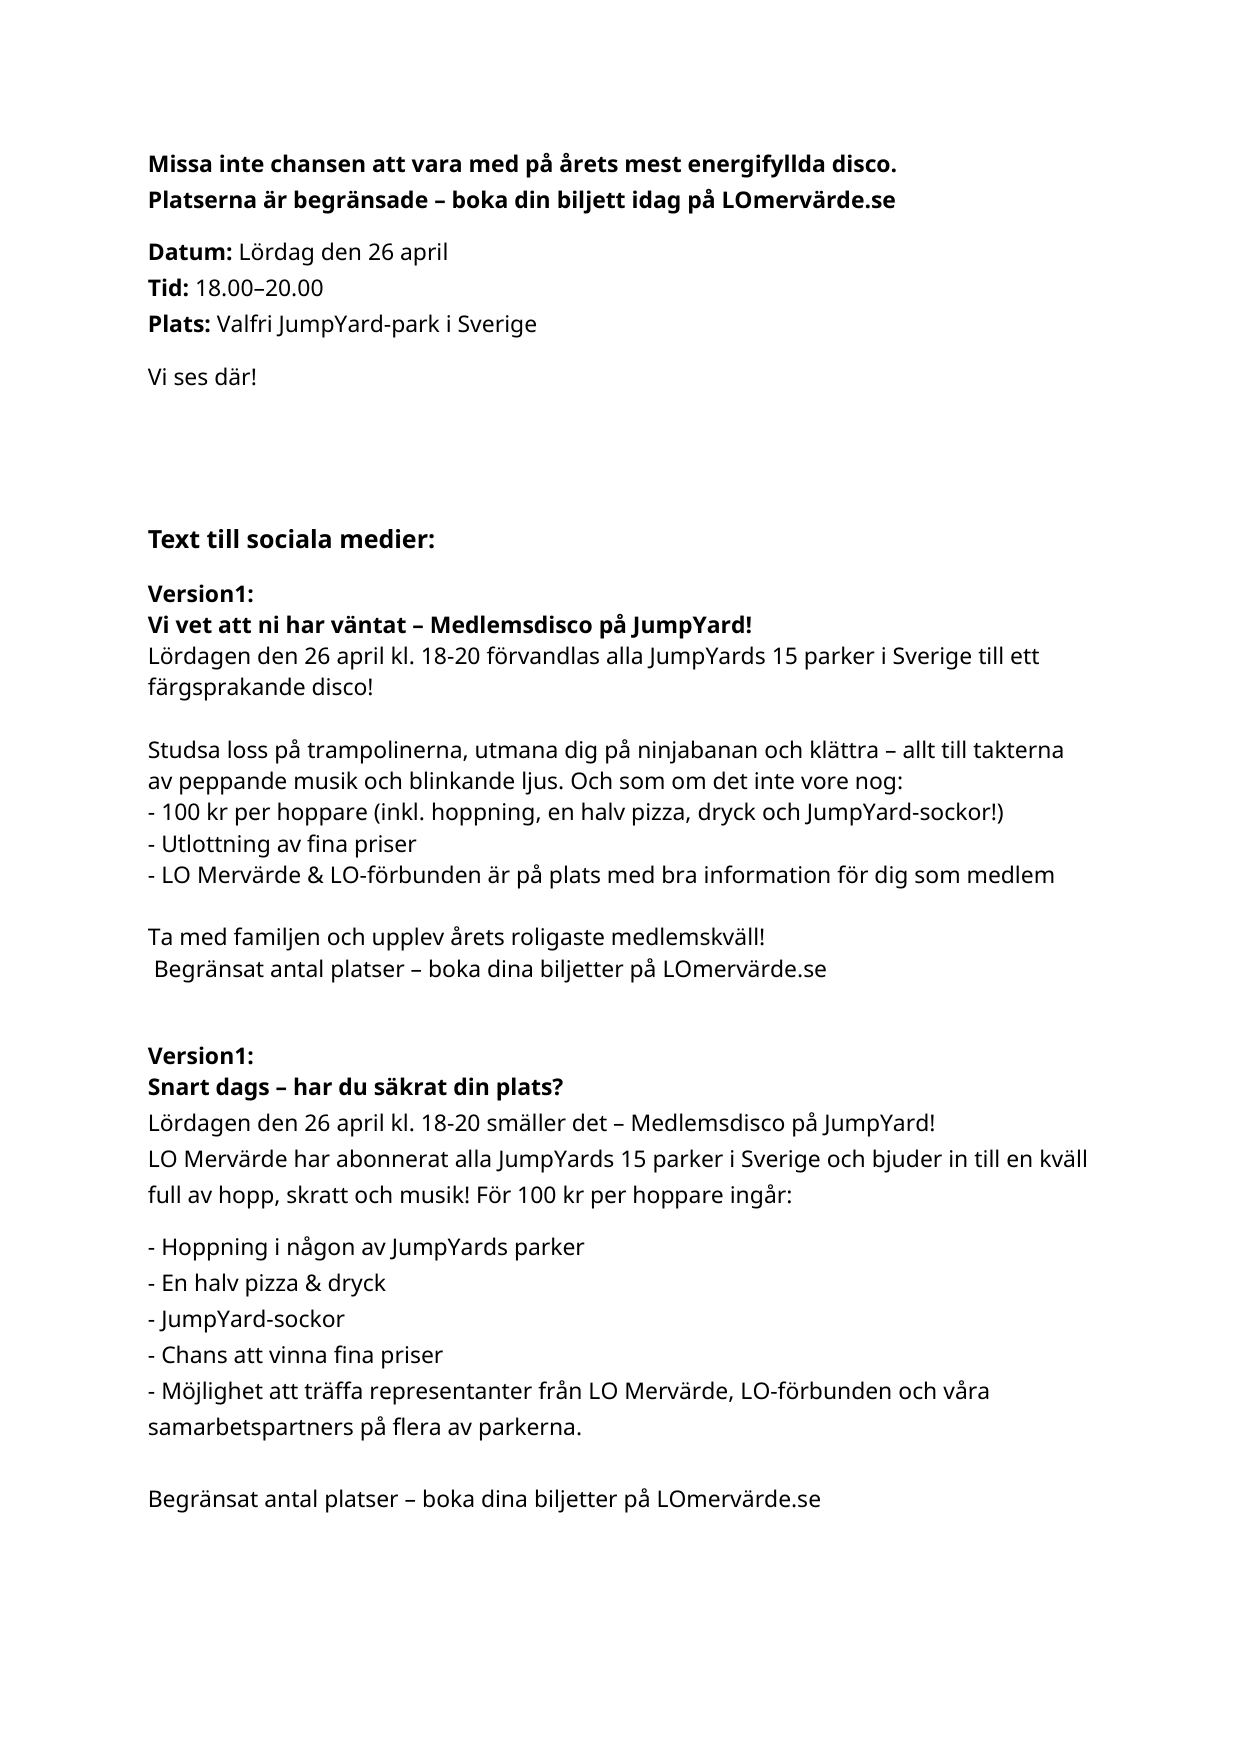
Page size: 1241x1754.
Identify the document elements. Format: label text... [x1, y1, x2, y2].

text Version1: [148, 1039, 1093, 1071]
text Vi ses där! [148, 361, 1093, 392]
text Datum: Lördag den 26 april Tid: 18.00–20.00 Plats: Valfri JumpYard-park i Sverige [148, 236, 1093, 339]
text - Hoppning i någon av JumpYards parker - En halv pizza & dryck - JumpYard-sockor - Chans att vinna fina priser - Möjlighet att träffa representanter från LO Mervärde, LO-förbunden och våra samarbetspartners på flera av parkerna. Begränsat antal platser – boka dina biljetter på LOmervärde.se [148, 1231, 1093, 1514]
text Snart dags – har du säkrat din plats? Lördagen den 26 april kl. 18-20 smäller det – Medlemsdisco på JumpYard! LO Mervärde har abonnerat alla JumpYards 15 parker i Sverige och bjuder in till en kväll full av hopp, skratt och musik! För 100 kr per hoppare ingår: [148, 1071, 1093, 1210]
text Version1: [148, 577, 1093, 609]
text Vi vet att ni har väntat – Medlemsdisco på JumpYard! Lördagen den 26 april kl. 18-20 förvandlas alla JumpYards 15 parker i Sverige till ett färgsprakande disco! Studsa loss på trampolinerna, utmana dig på ninjabanan och klättra – allt till takterna av peppande musik och blinkande ljus. Och som om det inte vore nog: - 100 kr per hoppare (inkl. hoppning, en halv pizza, dryck och JumpYard-sockor!) - Utlottning av fina priser - LO Mervärde & LO-förbunden är på plats med bra information för dig som medlem Ta med familjen och upplev årets roligaste medlemskväll! Begränsat antal platser – boka dina biljetter på LOmervärde.se [148, 609, 1093, 984]
text Text till sociala medier: [148, 522, 1093, 556]
text Missa inte chansen att vara med på årets mest energifyllda disco. Platserna är begränsade – boka din biljett idag på LOmervärde.se [148, 148, 1093, 215]
